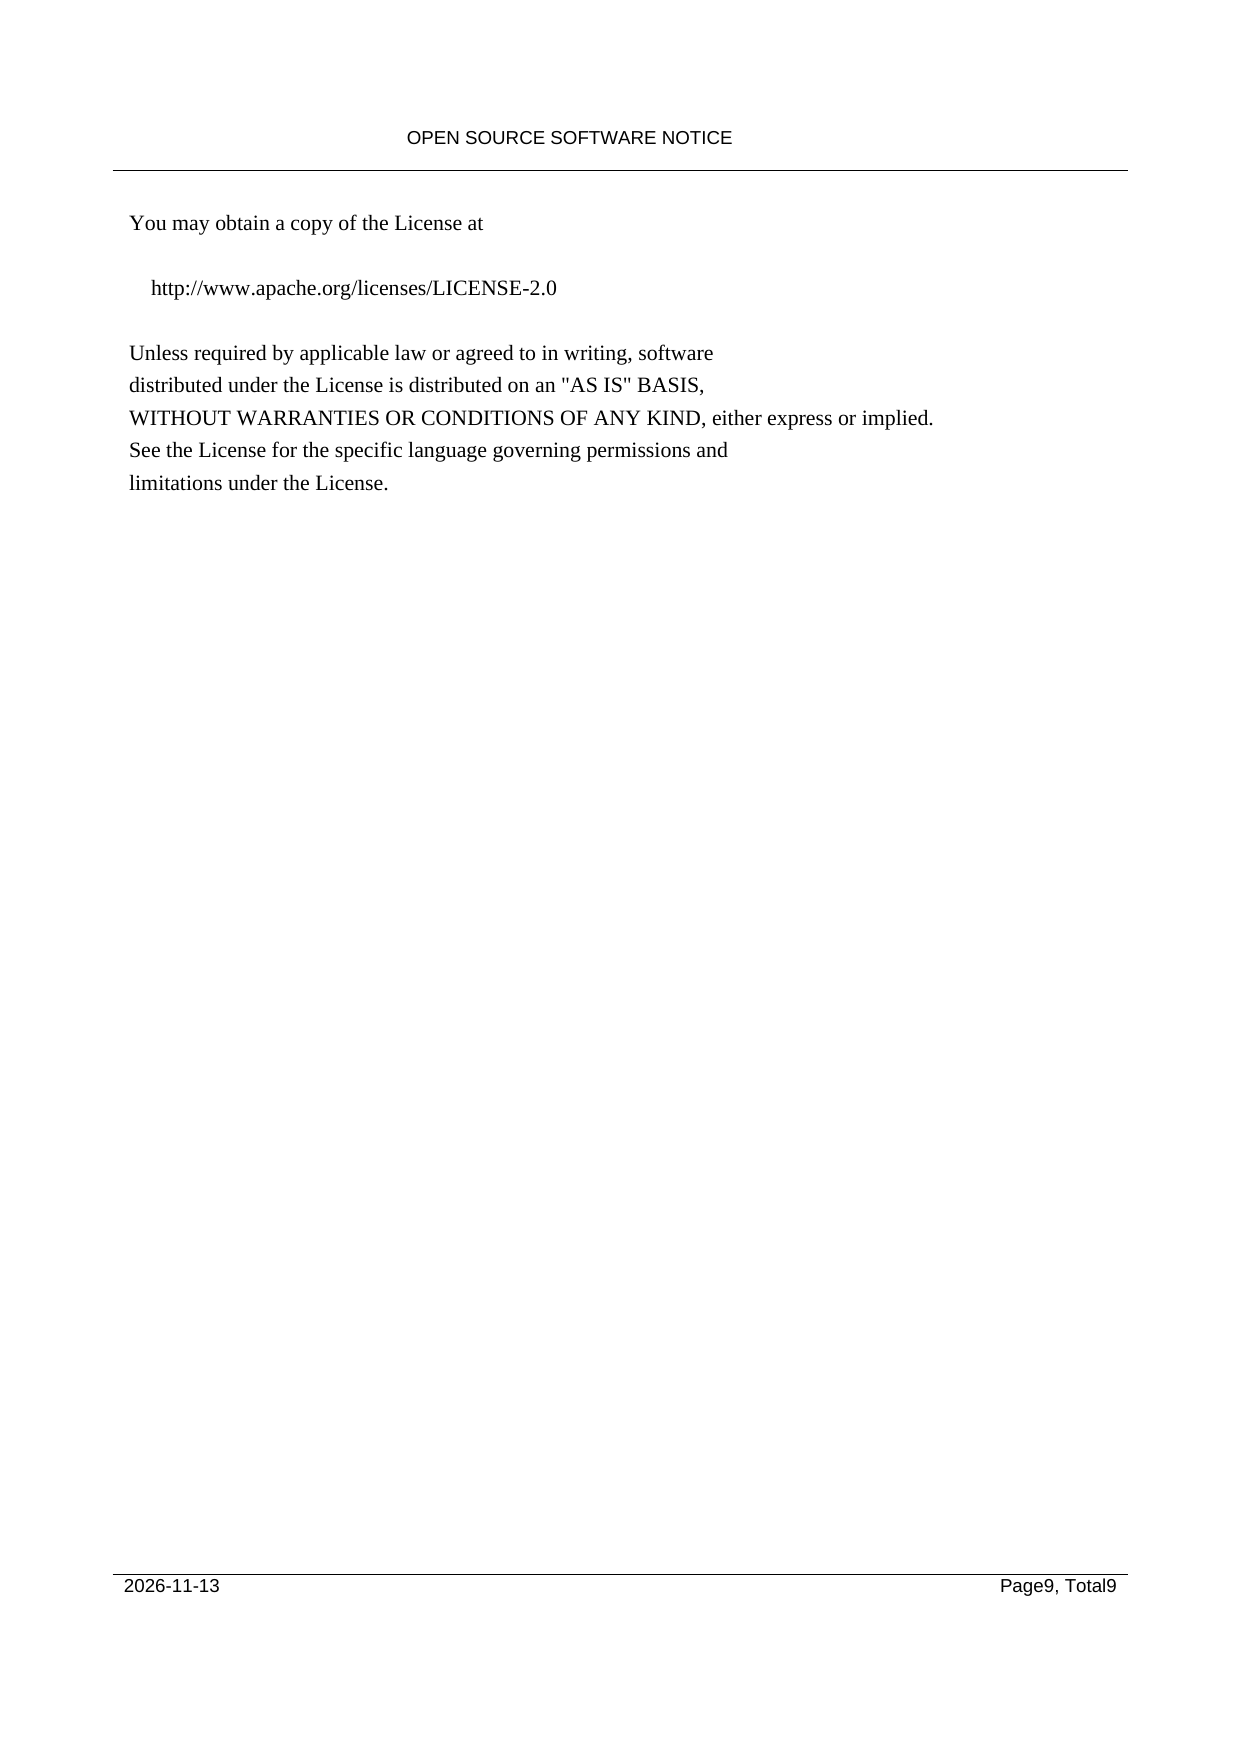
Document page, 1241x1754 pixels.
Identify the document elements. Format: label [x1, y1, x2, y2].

text [112, 206, 1128, 499]
